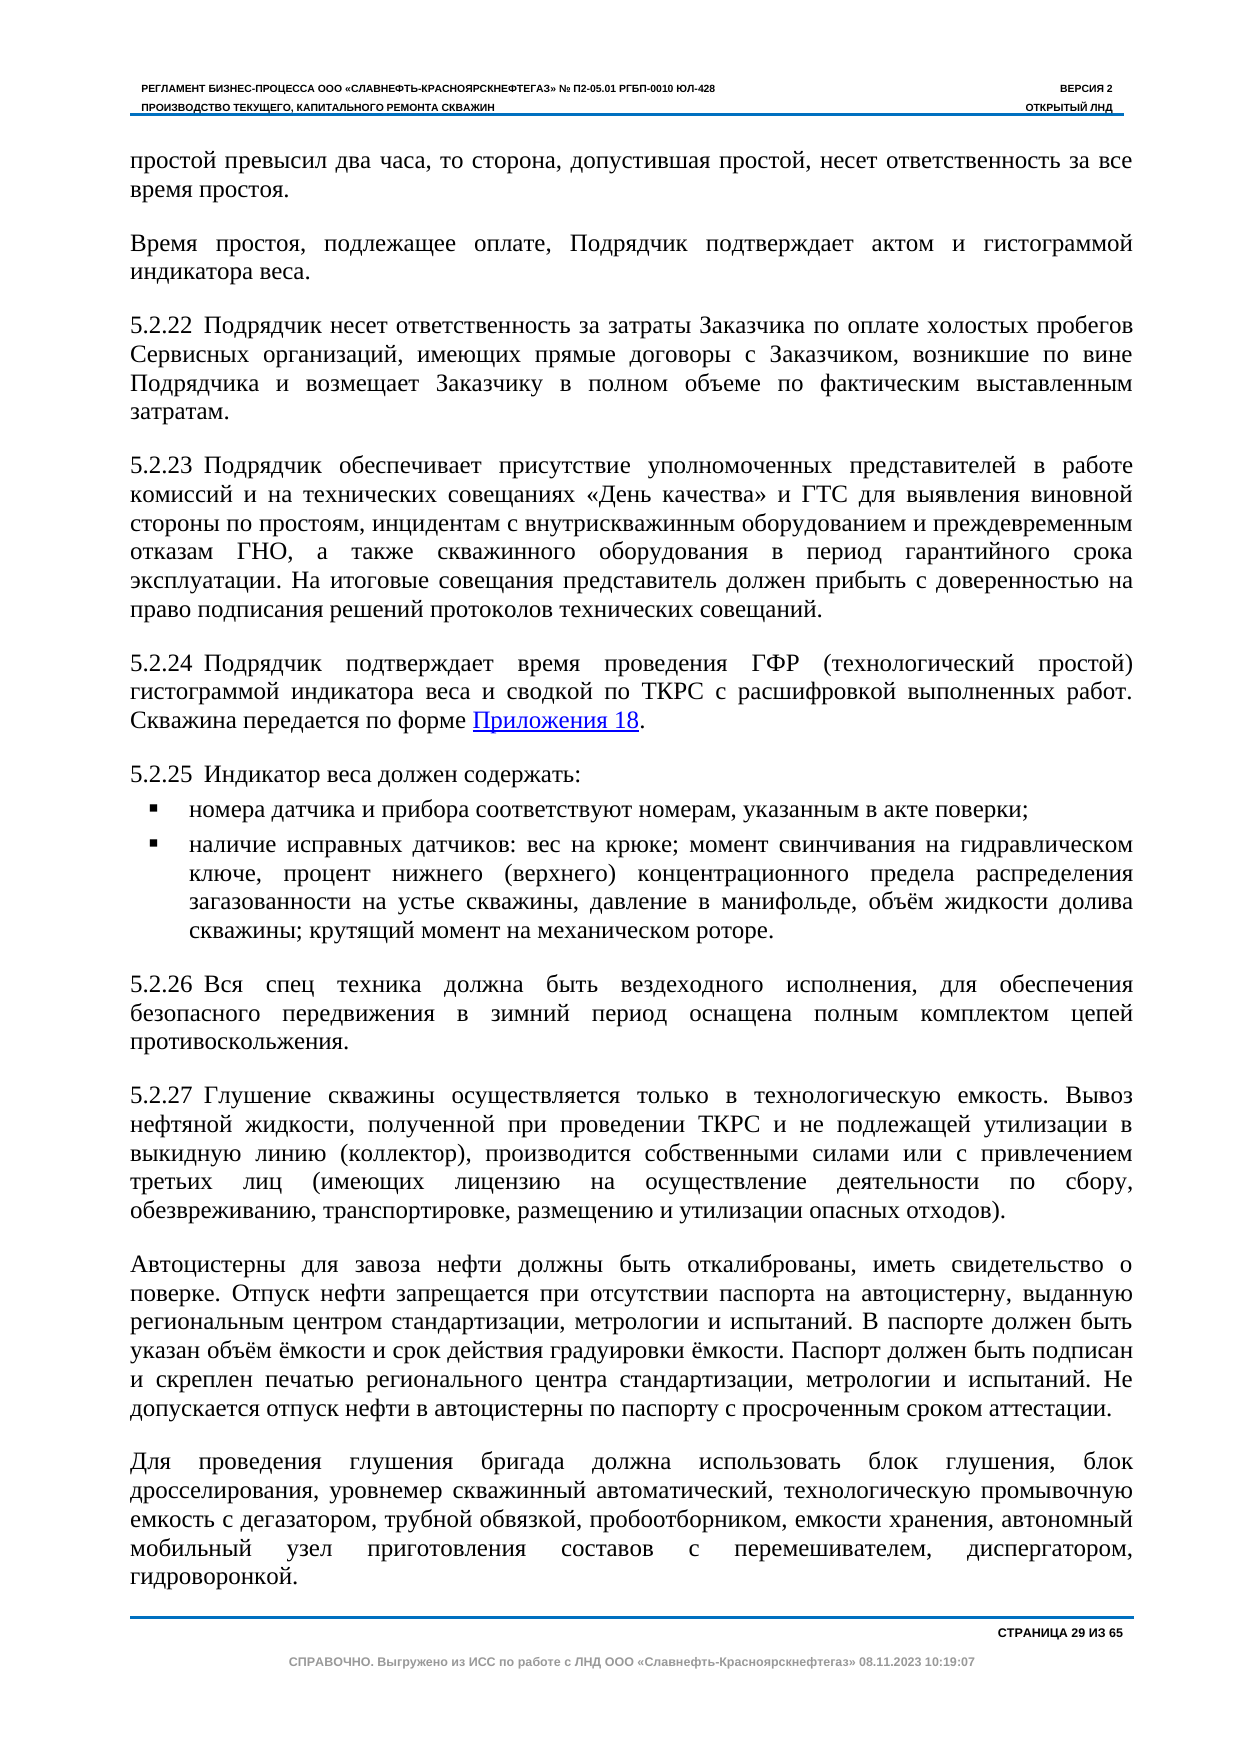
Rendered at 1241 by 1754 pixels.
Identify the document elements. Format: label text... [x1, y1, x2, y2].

list Вся спец техника должна быть вездеходного исполнения, для обеспечения безопасного передвижения в зимний период оснащена полным комплектом цепей противоскольжения. [130, 969, 1134, 1055]
list Подрядчик обеспечивает присутствие уполномоченных представителей в работе комиссий и на технических совещаниях «День качества» и ГТС для выявления виновной стороны по простоям, инцидентам с внутрискважинным оборудованием и преждевременным отказам ГНО, а также скважинного оборудования в период гарантийного срока эксплуатации. На итоговые совещания представитель должен прибыть с доверенностью на право подписания решений протоколов технических совещаний. [130, 450, 1134, 623]
list наличие исправных датчиков: вес на крюке; момент свинчивания на гидравлическом ключе, процент нижнего (верхнего) концентрационного предела распределения загазованности на устье скважины, давление в манифольде, объём жидкости долива скважины; крутящий момент на механическом роторе. [148, 829, 1134, 944]
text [130, 145, 1134, 203]
list номера датчика и прибора соответствуют номерам, указанным в акте поверки; [148, 794, 1134, 823]
list Индикатор веса должен содержать: [130, 759, 1134, 788]
text Для проведения глушения бригада должна использовать блок глушения, блок дросселирования, уровнемер скважинный автоматический, технологическую промывочную емкость с дегазатором, трубной обвязкой, пробоотборником, емкости хранения, автономный мобильный узел приготовления составов с перемешивателем, диспергатором, гидроворонкой. [130, 1446, 1134, 1590]
list Глушение скважины осуществляется только в технологическую емкость. Вывоз нефтяной жидкости, полученной при проведении ТКРС и не подлежащей утилизации в выкидную линию (коллектор), производится собственными силами или с привлечением третьих лиц (имеющих лицензию на осуществление деятельности по сбору, обезвреживанию, транспортировке, размещению и утилизации опасных отходов). [130, 1080, 1134, 1224]
list Подрядчик подтверждает время проведения ГФР (технологический простой) гистограммой индикатора веса и сводкой по ТКРС с расшифровкой выполненных работ. Скважина передается по форме Приложения 18. [130, 648, 1134, 734]
text Время простоя, подлежащее оплате, Подрядчик подтверждает актом и гистограммой индикатора веса. [130, 228, 1134, 285]
list Подрядчик несет ответственность за затраты Заказчика по оплате холостых пробегов Сервисных организаций, имеющих прямые договоры с Заказчиком, возникшие по вине Подрядчика и возмещает Заказчику в полном объеме по фактическим выставленным затратам. [130, 310, 1134, 425]
text Автоцистерны для завоза нефти должны быть откалиброваны, иметь свидетельство о поверке. Отпуск нефти запрещается при отсутствии паспорта на автоцистерну, выданную региональным центром стандартизации, метрологии и испытаний. В паспорте должен быть указан объём ёмкости и срок действия градуировки ёмкости. Паспорт должен быть подписан и скреплен печатью регионального центра стандартизации, метрологии и испытаний. Не допускается отпуск нефти в автоцистерны по паспорту с просроченным сроком аттестации. [130, 1249, 1134, 1421]
